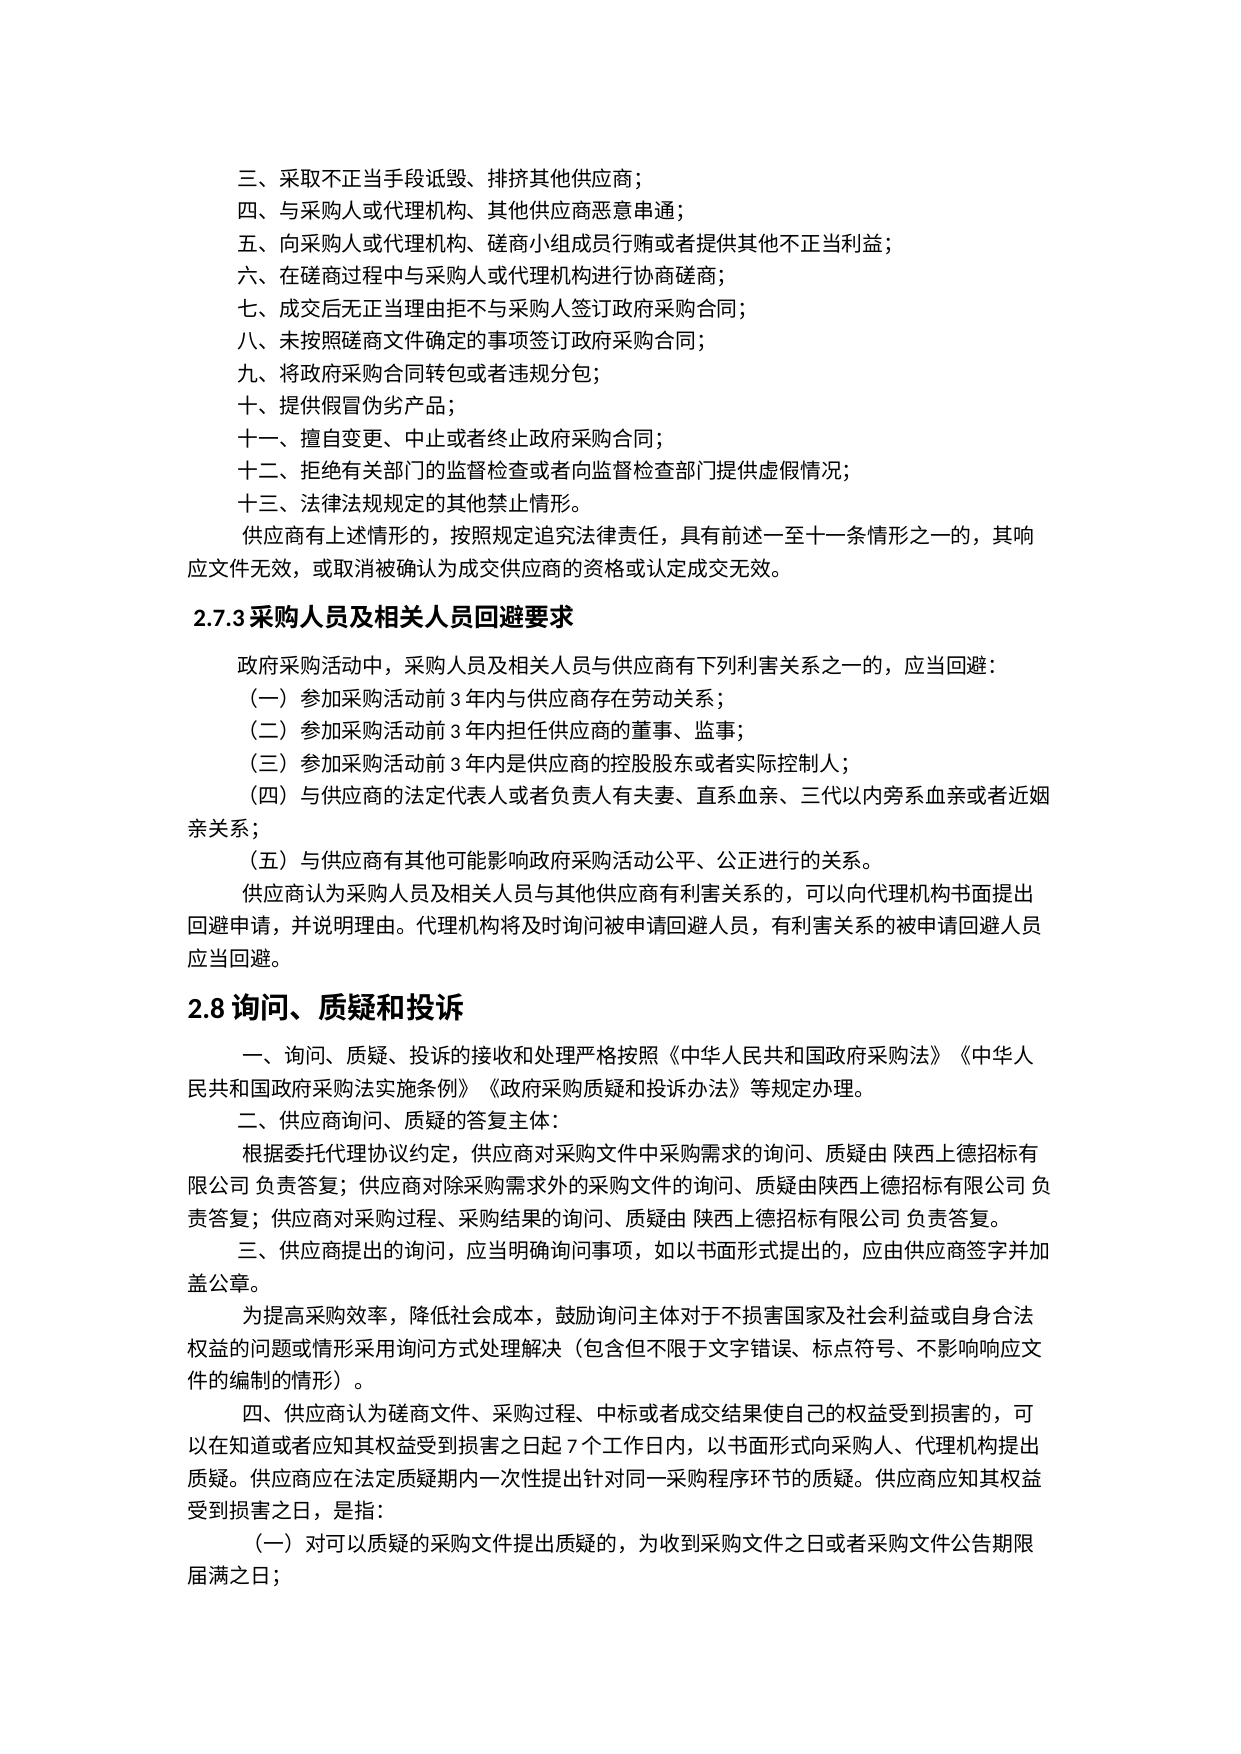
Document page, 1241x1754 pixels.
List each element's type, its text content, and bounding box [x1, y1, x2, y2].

text （三）参加采购活动前3年内是供应商的控股股东或者实际控制人； [187, 747, 1053, 779]
text 四、与采购人或代理机构、其他供应商恶意串通； [187, 194, 1053, 227]
text 九、将政府采购合同转包或者违规分包； [187, 357, 1053, 389]
text 五、向采购人或代理机构、磋商小组成员行贿或者提供其他不正当利益； [187, 227, 1053, 259]
text 十二、拒绝有关部门的监督检查或者向监督检查部门提供虚假情况； [187, 454, 1053, 487]
text 十、提供假冒伪劣产品； [187, 389, 1053, 422]
text （四）与供应商的法定代表人或者负责人有夫妻、直系血亲、三代以内旁系血亲或者近姻亲关系； [187, 779, 1053, 844]
text （一）参加采购活动前3年内与供应商存在劳动关系； [187, 682, 1053, 714]
text 六、在磋商过程中与采购人或代理机构进行协商磋商； [187, 259, 1053, 292]
text （一）对可以质疑的采购文件提出质疑的，为收到采购文件之日或者采购文件公告期限届满之日； [187, 1527, 1053, 1592]
text 十一、擅自变更、中止或者终止政府采购合同； [187, 422, 1053, 454]
text 十三、法律法规规定的其他禁止情形。 [187, 487, 1053, 519]
text （二）参加采购活动前3年内担任供应商的董事、监事； [187, 714, 1053, 747]
text 政府采购活动中，采购人员及相关人员与供应商有下列利害关系之一的，应当回避： [187, 649, 1053, 682]
text 八、未按照磋商文件确定的事项签订政府采购合同； [187, 324, 1053, 357]
text 2.7.3采购人员及相关人员回避要求 [187, 584, 1053, 649]
text 2.8询问、质疑和投诉 [187, 974, 1053, 1039]
text 二、供应商询问、质疑的答复主体： [187, 1104, 1053, 1137]
text 一、询问、质疑、投诉的接收和处理严格按照《中华人民共和国政府采购法》《中华人民共和国政府采购法实施条例》《政府采购质疑和投诉办法》等规定办理。 [187, 1039, 1053, 1104]
text 三、采取不正当手段诋毁、排挤其他供应商； [187, 162, 1053, 194]
text 七、成交后无正当理由拒不与采购人签订政府采购合同； [187, 292, 1053, 324]
text 供应商有上述情形的，按照规定追究法律责任，具有前述一至十一条情形之一的，其响应文件无效，或取消被确认为成交供应商的资格或认定成交无效。 [187, 519, 1053, 584]
text 为提高采购效率，降低社会成本，鼓励询问主体对于不损害国家及社会利益或自身合法权益的问题或情形采用询问方式处理解决（包含但不限于文字错误、标点符号、不影响响应文件的编制的情形）。 [187, 1299, 1053, 1397]
text 三、供应商提出的询问，应当明确询问事项，如以书面形式提出的，应由供应商签字并加盖公章。 [187, 1234, 1053, 1299]
text （五）与供应商有其他可能影响政府采购活动公平、公正进行的关系。 [187, 844, 1053, 877]
text 供应商认为采购人员及相关人员与其他供应商有利害关系的，可以向代理机构书面提出回避申请，并说明理由。代理机构将及时询问被申请回避人员，有利害关系的被申请回避人员应当回避。 [187, 877, 1053, 974]
text 四、供应商认为磋商文件、采购过程、中标或者成交结果使自己的权益受到损害的，可以在知道或者应知其权益受到损害之日起7个工作日内，以书面形式向采购人、代理机构提出质疑。供应商应在法定质疑期内一次性提出针对同一采购程序环节的质疑。供应商应知其权益受到损害之日，是指： [187, 1397, 1053, 1527]
text 根据委托代理协议约定，供应商对采购文件中采购需求的询问、质疑由 陕西上德招标有限公司 负责答复；供应商对除采购需求外的采购文件的询问、质疑由陕西上德招标有限公司 负责答复；供应商对采购过程、采购结果的询问、质疑由 陕西上德招标有限公司 负责答复。 [187, 1137, 1053, 1234]
